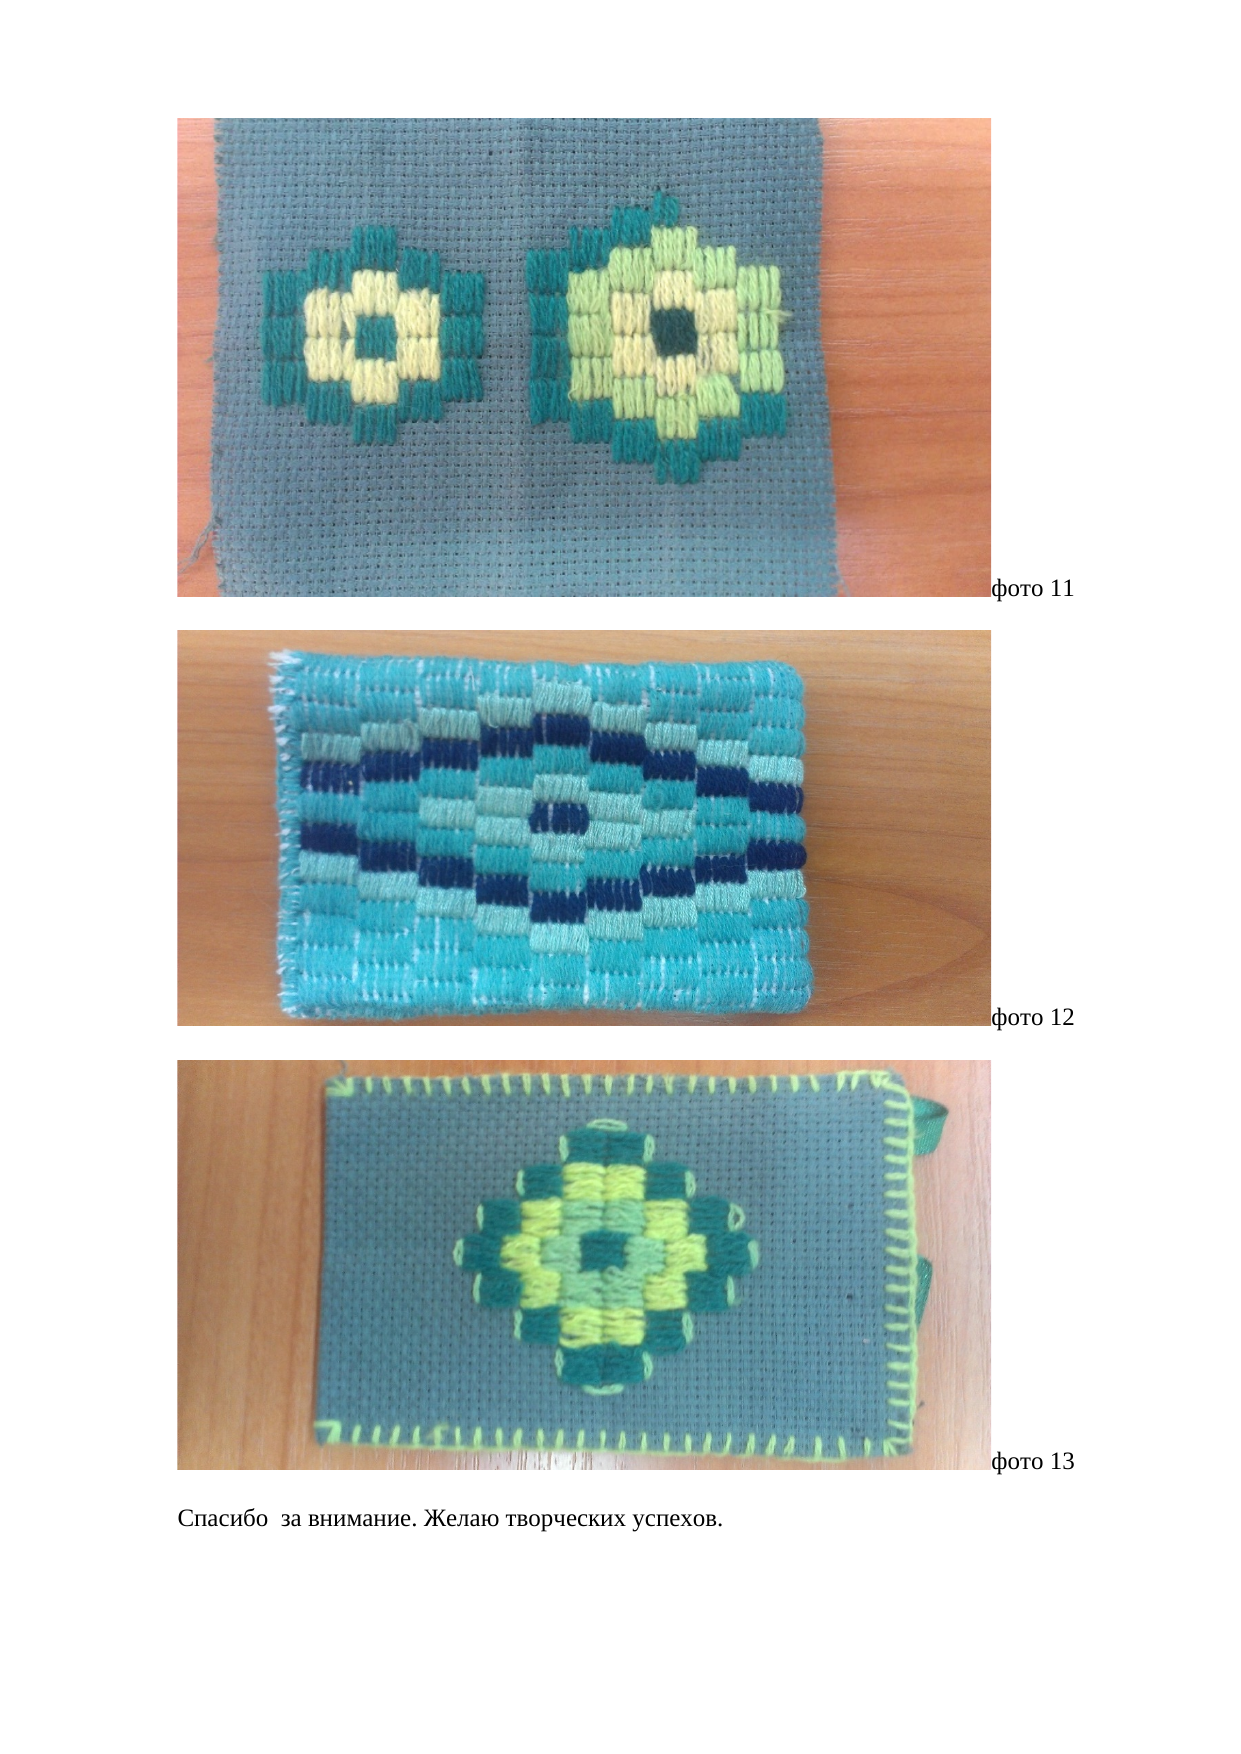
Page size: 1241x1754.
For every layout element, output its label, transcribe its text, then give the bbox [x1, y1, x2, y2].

picture [177, 1060, 992, 1470]
text Спасибо за внимание. Желаю творческих успехов. [177, 1503, 1152, 1532]
picture [177, 630, 992, 1026]
picture [177, 118, 992, 597]
